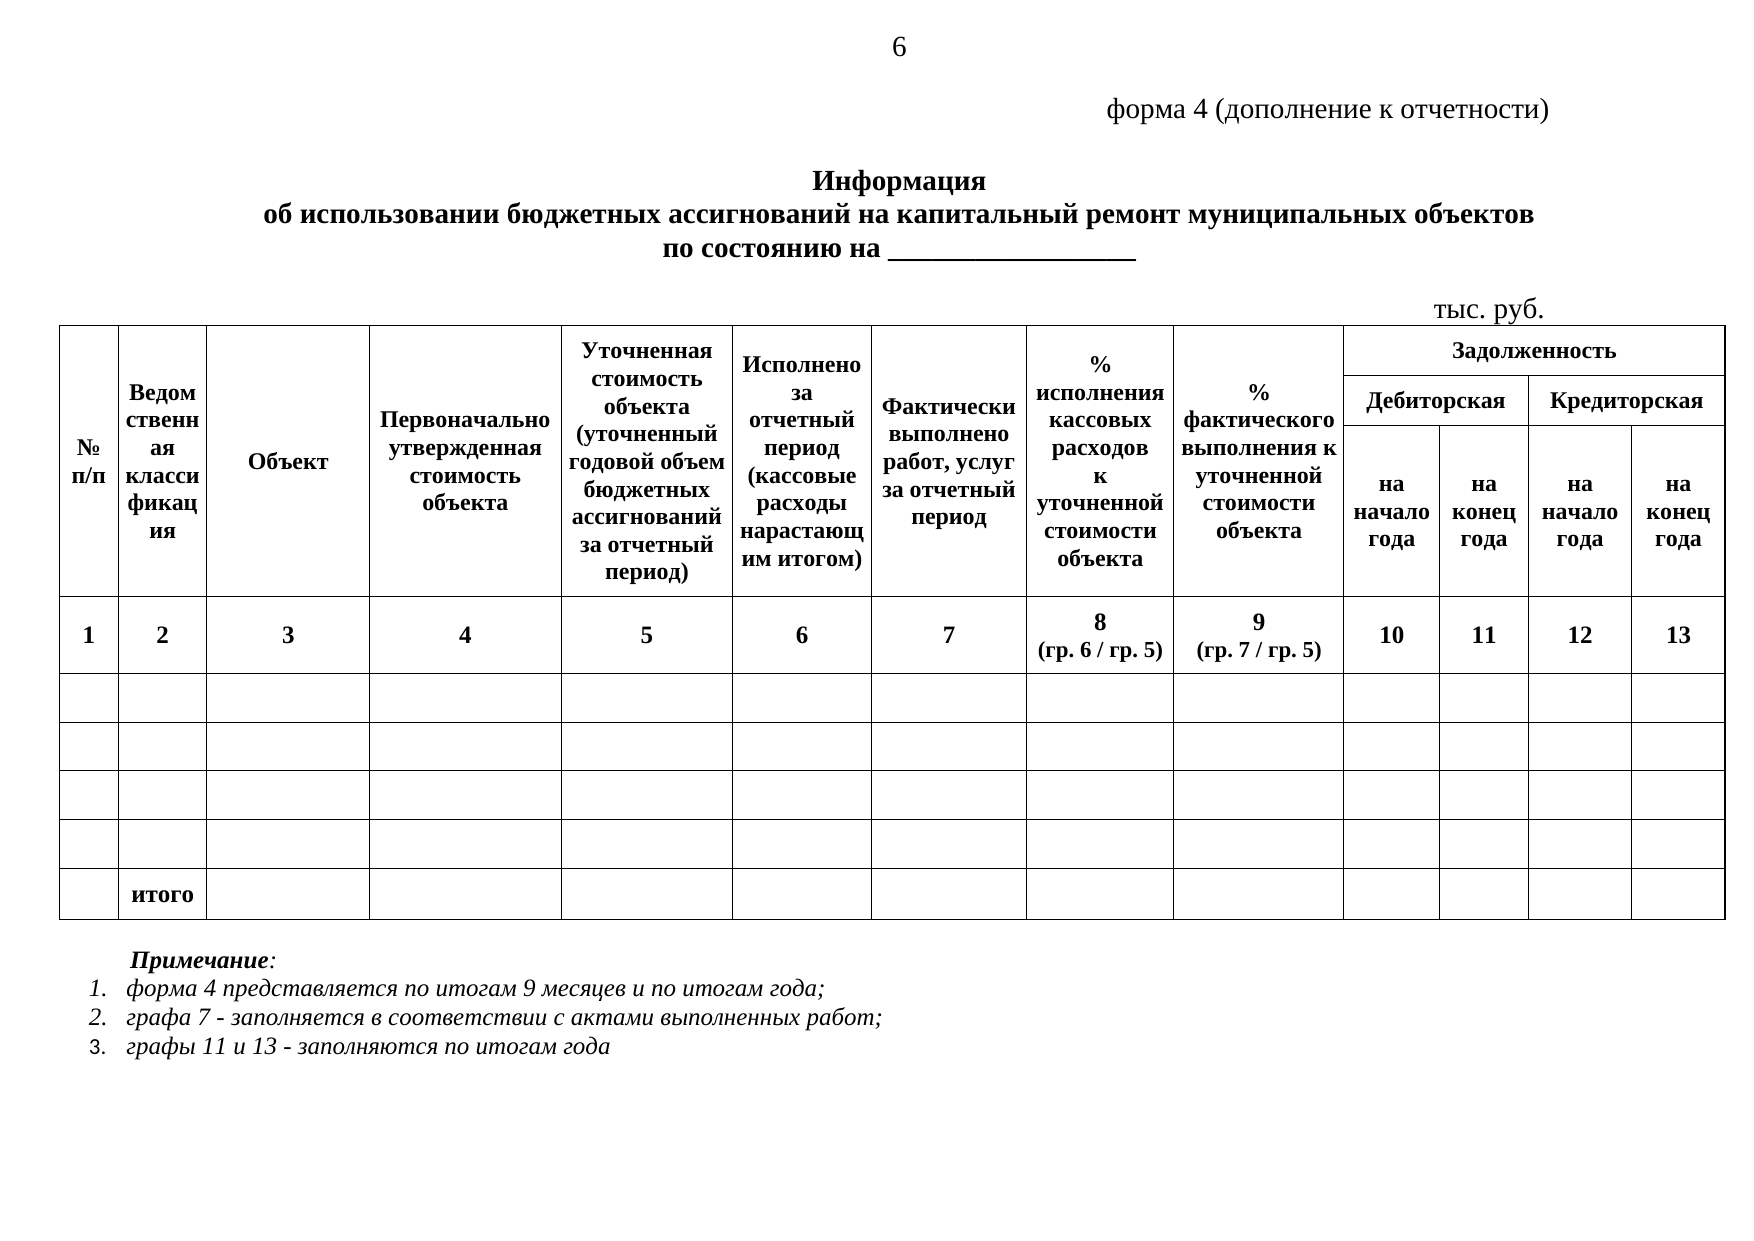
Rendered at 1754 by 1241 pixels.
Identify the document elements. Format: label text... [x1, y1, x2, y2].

table_header Задолженность [1344, 326, 1724, 375]
table_cell [207, 674, 369, 722]
table_cell [1344, 869, 1439, 919]
table_cell [207, 723, 369, 770]
table_cell [1027, 869, 1173, 919]
table_cell [1632, 723, 1724, 770]
table_cell [1440, 869, 1528, 919]
table_cell [872, 674, 1026, 722]
table_cell [872, 820, 1026, 868]
table_cell Кредиторская [1529, 376, 1724, 425]
table_cell [1174, 674, 1343, 722]
table_cell [1440, 771, 1528, 819]
table_cell [207, 869, 369, 919]
table_cell [1174, 723, 1343, 770]
text Примечание: [74, 945, 1724, 973]
table_cell [1344, 723, 1439, 770]
table_cell [733, 771, 871, 819]
text Информация [74, 163, 1724, 196]
table_cell [562, 674, 732, 722]
table_cell [562, 869, 732, 919]
table_cell [60, 869, 118, 919]
table_header % исполнения кассовых расходов к уточненной стоимости объекта [1027, 326, 1173, 596]
text по состоянию на _________________ [74, 230, 1724, 263]
table_cell [1174, 820, 1343, 868]
table_cell 10 [1344, 597, 1439, 673]
table_cell [872, 723, 1026, 770]
table_cell на начало года [1529, 426, 1631, 596]
table_cell [370, 771, 561, 819]
table_cell [1027, 723, 1173, 770]
table_cell 3 [207, 597, 369, 673]
table_cell [1344, 771, 1439, 819]
table_cell 6 [733, 597, 871, 673]
table_cell 7 [872, 597, 1026, 673]
table_cell [1174, 771, 1343, 819]
table_cell [1440, 723, 1528, 770]
table_cell [872, 771, 1026, 819]
table_header Уточненная стоимость объекта (уточненный годовой объем бюджетных ассигнований за отчетный период) [562, 326, 732, 596]
table_cell [1529, 674, 1631, 722]
text тыс. руб. [1180, 291, 1724, 325]
table_cell [562, 723, 732, 770]
table_cell [1027, 674, 1173, 722]
table_cell [60, 674, 118, 722]
table_cell на начало года [1344, 426, 1439, 596]
table_cell [1344, 674, 1439, 722]
table_header № п/п [60, 326, 118, 596]
table_cell 12 [1529, 597, 1631, 673]
table_cell [1440, 820, 1528, 868]
list форма 4 представляется по итогам 9 месяцев и по итогам года; [89, 973, 1724, 1002]
table_cell [119, 674, 206, 722]
table_cell 1 [60, 597, 118, 673]
table_cell [733, 674, 871, 722]
text форма 4 (дополнение к отчетности) [1033, 91, 1724, 124]
table_header Фактически выполнено работ, услуг за отчетный период [872, 326, 1026, 596]
table_cell [733, 820, 871, 868]
table_cell [370, 820, 561, 868]
table_cell Дебиторская [1344, 376, 1528, 425]
table_cell [1027, 771, 1173, 819]
table_cell [370, 723, 561, 770]
table_cell [207, 820, 369, 868]
table_cell [1529, 723, 1631, 770]
list графы 11 и 13 - заполняются по итогам года [89, 1031, 1724, 1060]
table_cell на конец года [1632, 426, 1724, 596]
table_cell [119, 723, 206, 770]
table_cell [1174, 869, 1343, 919]
table_header Объект [207, 326, 369, 596]
table_cell [60, 820, 118, 868]
table_cell [60, 771, 118, 819]
table_cell [119, 771, 206, 819]
table_cell [733, 869, 871, 919]
table_header Исполнено за отчетный период (кассовые расходы нарастающим итогом) [733, 326, 871, 596]
table_cell [1529, 869, 1631, 919]
table_cell 2 [119, 597, 206, 673]
table_cell 4 [370, 597, 561, 673]
table_cell [1529, 820, 1631, 868]
table_header % фактического выполнения к уточненной стоимости объекта [1174, 326, 1343, 596]
table_cell 5 [562, 597, 732, 673]
table_cell [1632, 771, 1724, 819]
list графа 7 - заполняется в соответствии с актами выполненных работ; [89, 1002, 1724, 1031]
table_cell на конец года [1440, 426, 1528, 596]
table_cell [370, 674, 561, 722]
table_cell [562, 820, 732, 868]
table_cell [370, 869, 561, 919]
table_cell [60, 723, 118, 770]
table_cell [207, 771, 369, 819]
table_cell [1632, 869, 1724, 919]
table_cell [1632, 674, 1724, 722]
table_header Ведомственная классификация [119, 326, 206, 596]
text об использовании бюджетных ассигнований на капитальный ремонт муниципальных объектов [74, 196, 1724, 230]
table_cell [1344, 820, 1439, 868]
table_cell [733, 723, 871, 770]
table_cell [119, 820, 206, 868]
table_cell [872, 869, 1026, 919]
table_cell [1632, 820, 1724, 868]
table_cell итого [119, 869, 206, 919]
table_header Первоначально утвержденная стоимость объекта [370, 326, 561, 596]
table_cell [1440, 674, 1528, 722]
table_cell 13 [1632, 597, 1724, 673]
table_cell 9 (гр. 7 / гр. 5) [1174, 597, 1343, 673]
table_cell [1529, 771, 1631, 819]
table_cell 11 [1440, 597, 1528, 673]
table_cell [562, 771, 732, 819]
table_cell [1027, 820, 1173, 868]
table_cell 8 (гр. 6 / гр. 5) [1027, 597, 1173, 673]
